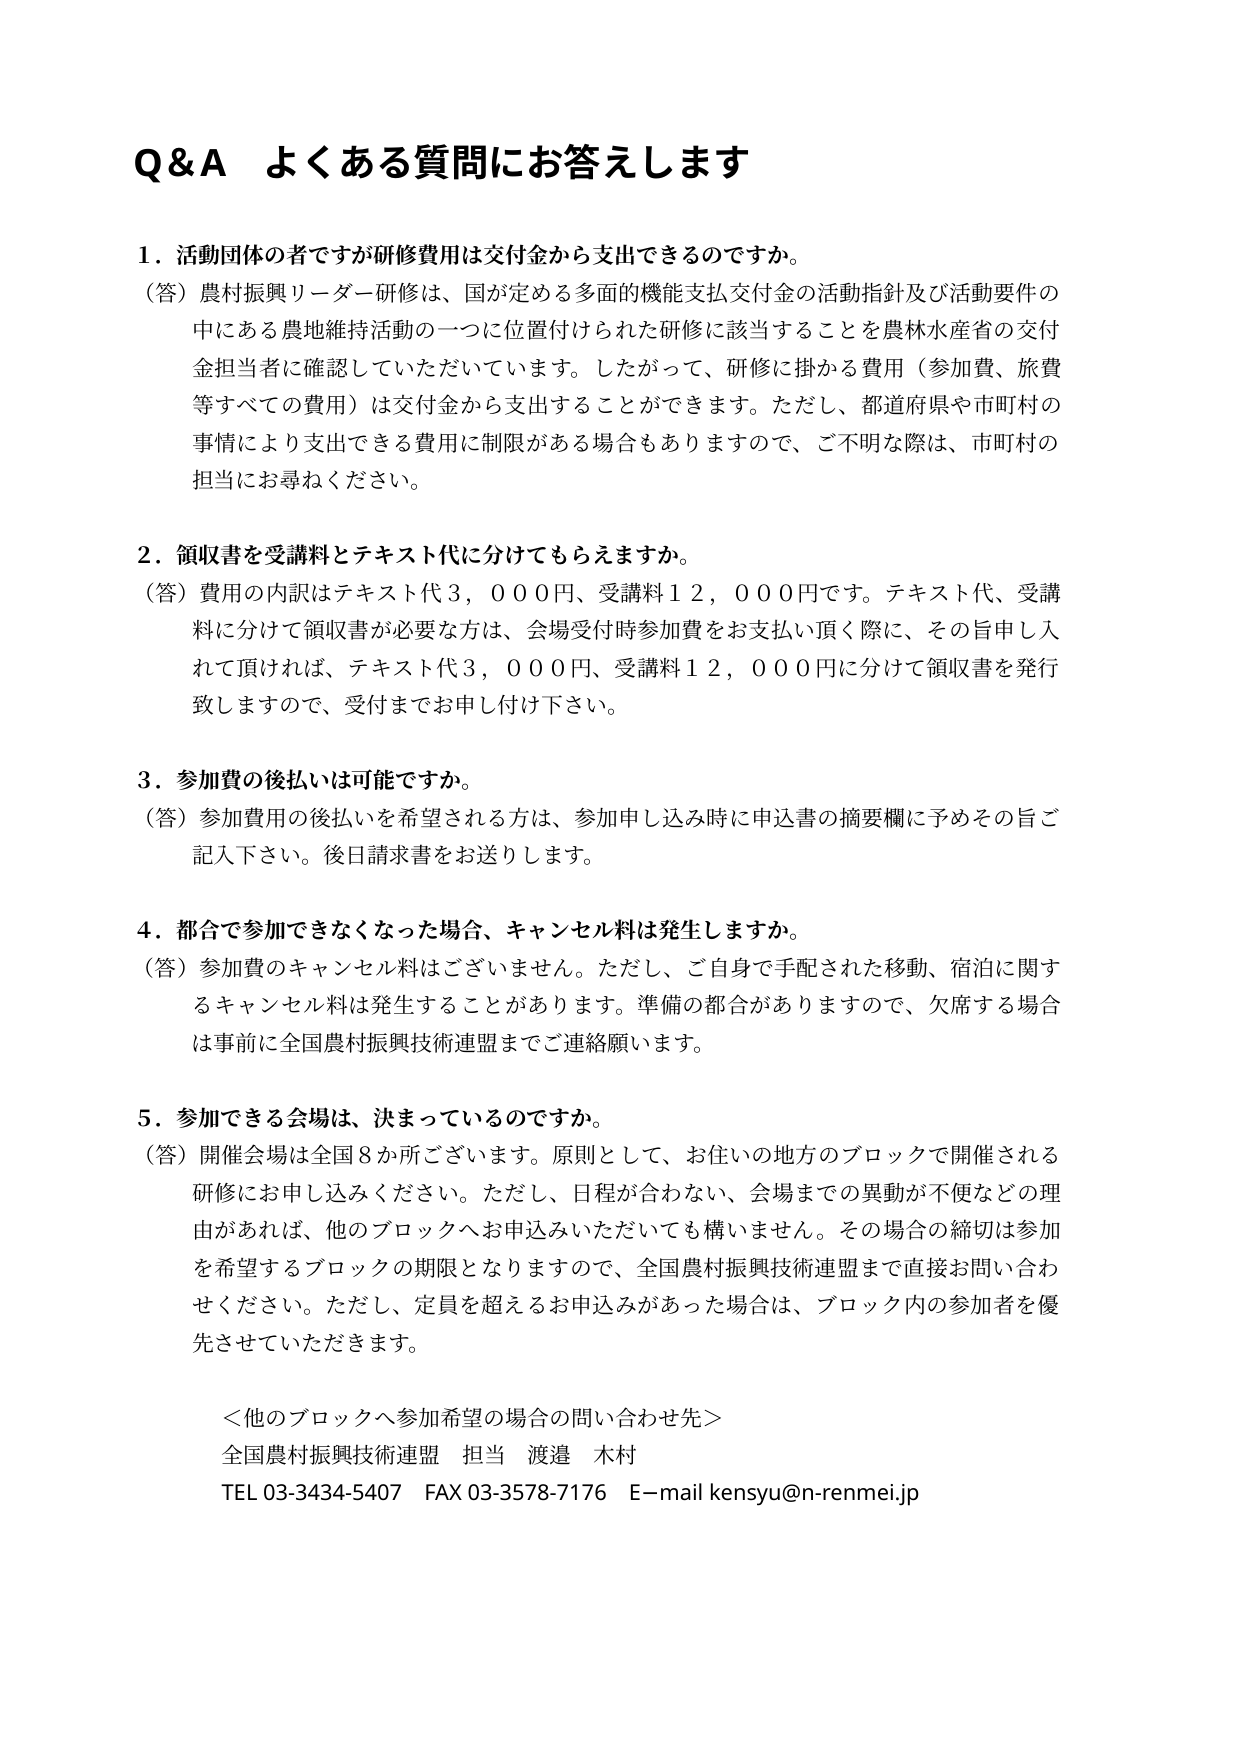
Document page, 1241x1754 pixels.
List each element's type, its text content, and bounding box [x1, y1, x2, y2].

text ＜他のブロックへ参加希望の場合の問い合わせ先＞ [221, 1398, 1063, 1436]
text １．活動団体の者ですが研修費用は交付金から支出できるのですか。 [133, 236, 1063, 273]
text （答）費用の内訳はテキスト代３，０００円、受講料１２，０００円です。テキスト代、受講料に分けて領収書が必要な方は、会場受付時参加費をお支払い頂く際に、その旨申し入れて頂ければ、テキスト代３，０００円、受講料１２，０００円に分けて領収書を発行致しますので、受付までお申し付け下さい。 [133, 573, 1063, 723]
text （答）参加費用の後払いを希望される方は、参加申し込み時に申込書の摘要欄に予めその旨ご記入下さい。後日請求書をお送りします。 [133, 798, 1063, 873]
text 全国農村振興技術連盟 担当 渡邉 木村 [221, 1436, 1063, 1473]
text ５．参加できる会場は、決まっているのですか。 [133, 1098, 1063, 1136]
text Q＆A よくある質問にお答えします [133, 123, 1137, 198]
text ２．領収書を受講料とテキスト代に分けてもらえますか。 [133, 536, 1063, 573]
text ４．都合で参加できなくなった場合、キャンセル料は発生しますか。 [133, 911, 1063, 948]
text （答）農村振興リーダー研修は、国が定める多面的機能支払交付金の活動指針及び活動要件の中にある農地維持活動の一つに位置付けられた研修に該当することを農林水産省の交付金担当者に確認していただいています。したがって、研修に掛かる費用（参加費、旅費等すべての費用）は交付金から支出することができます。ただし、都道府県や市町村の事情により支出できる費用に制限がある場合もありますので、ご不明な際は、市町村の担当にお尋ねください。 [133, 273, 1063, 498]
text ３．参加費の後払いは可能ですか。 [133, 761, 1063, 798]
text （答）参加費のキャンセル料はございません。ただし、ご自身で手配された移動、宿泊に関するキャンセル料は発生することがあります。準備の都合がありますので、欠席する場合は事前に全国農村振興技術連盟までご連絡願います。 [133, 948, 1063, 1061]
text （答）開催会場は全国８か所ございます。原則として、お住いの地方のブロックで開催される研修にお申し込みください。ただし、日程が合わない、会場までの異動が不便などの理由があれば、他のブロックへお申込みいただいても構いません。その場合の締切は参加を希望するブロックの期限となりますので、全国農村振興技術連盟まで直接お問い合わせください。ただし、定員を超えるお申込みがあった場合は、ブロック内の参加者を優先させていただきます。 [133, 1136, 1063, 1361]
text TEL 03-3434-5407 FAX 03-3578-7176 E−mail kensyu@n-renmei.jp [221, 1473, 1063, 1511]
